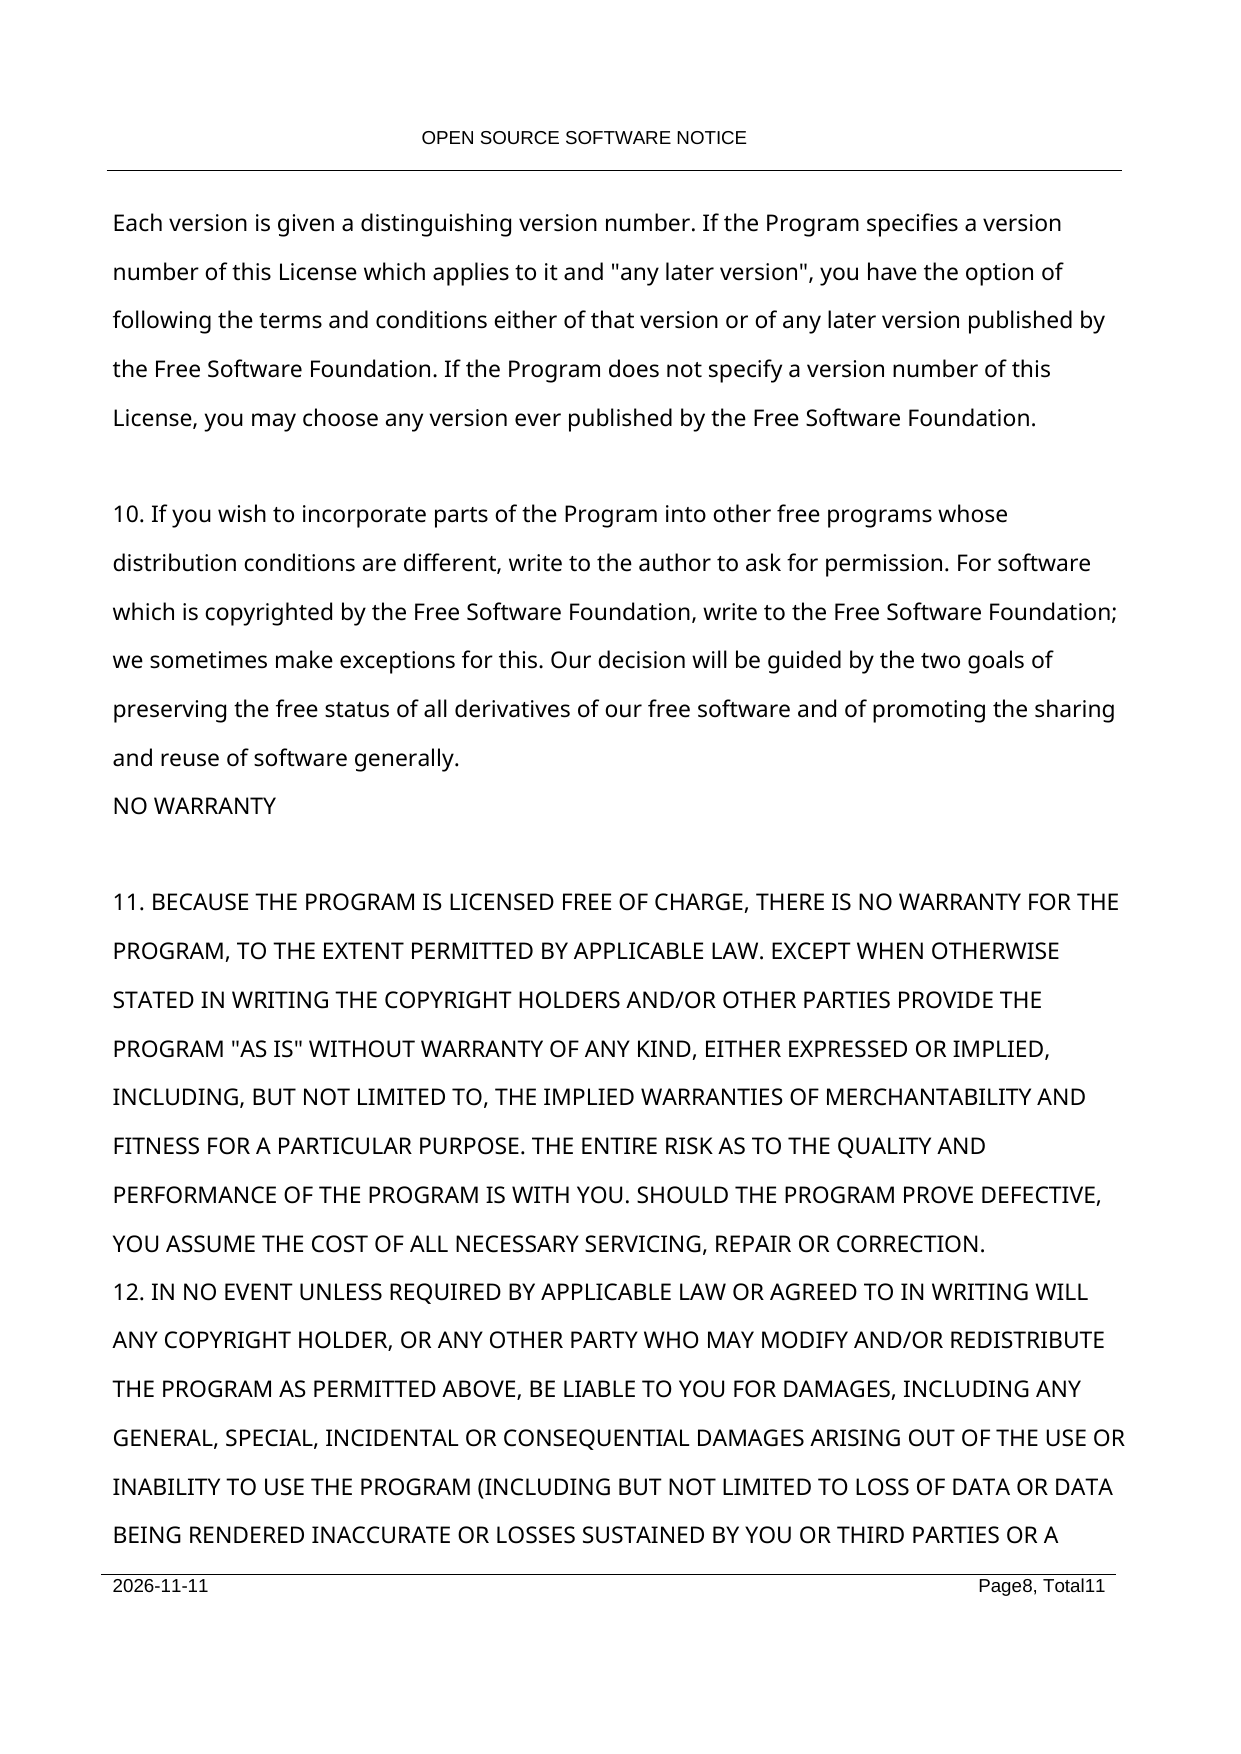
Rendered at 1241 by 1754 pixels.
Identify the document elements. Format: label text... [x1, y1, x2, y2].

text Each version is given a distinguishing version number. If the Program specifies a version number of this License which applies to it and "any later version", you have the option of following the terms and conditions either of that version or of any later version published by the Free Software Foundation. If the Program does not specify a version number of this License, you may choose any version ever published by the Free Software Foundation. [112, 206, 1128, 434]
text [112, 1275, 1128, 1551]
text 10. If you wish to incorporate parts of the Program into other free programs whose distribution conditions are different, write to the author to ask for permission. For software which is copyrighted by the Free Software Foundation, write to the Free Software Foundation; we sometimes make exceptions for this. Our decision will be guided by the two goals of preserving the free status of all derivatives of our free software and of promoting the sharing and reuse of software generally. [112, 498, 1128, 774]
text NO WARRANTY [112, 789, 1128, 822]
text 11. BECAUSE THE PROGRAM IS LICENSED FREE OF CHARGE, THERE IS NO WARRANTY FOR THE PROGRAM, TO THE EXTENT PERMITTED BY APPLICABLE LAW. EXCEPT WHEN OTHERWISE STATED IN WRITING THE COPYRIGHT HOLDERS AND/OR OTHER PARTIES PROVIDE THE PROGRAM "AS IS" WITHOUT WARRANTY OF ANY KIND, EITHER EXPRESSED OR IMPLIED, INCLUDING, BUT NOT LIMITED TO, THE IMPLIED WARRANTIES OF MERCHANTABILITY AND FITNESS FOR A PARTICULAR PURPOSE. THE ENTIRE RISK AS TO THE QUALITY AND PERFORMANCE OF THE PROGRAM IS WITH YOU. SHOULD THE PROGRAM PROVE DEFECTIVE, YOU ASSUME THE COST OF ALL NECESSARY SERVICING, REPAIR OR CORRECTION. [112, 886, 1128, 1259]
